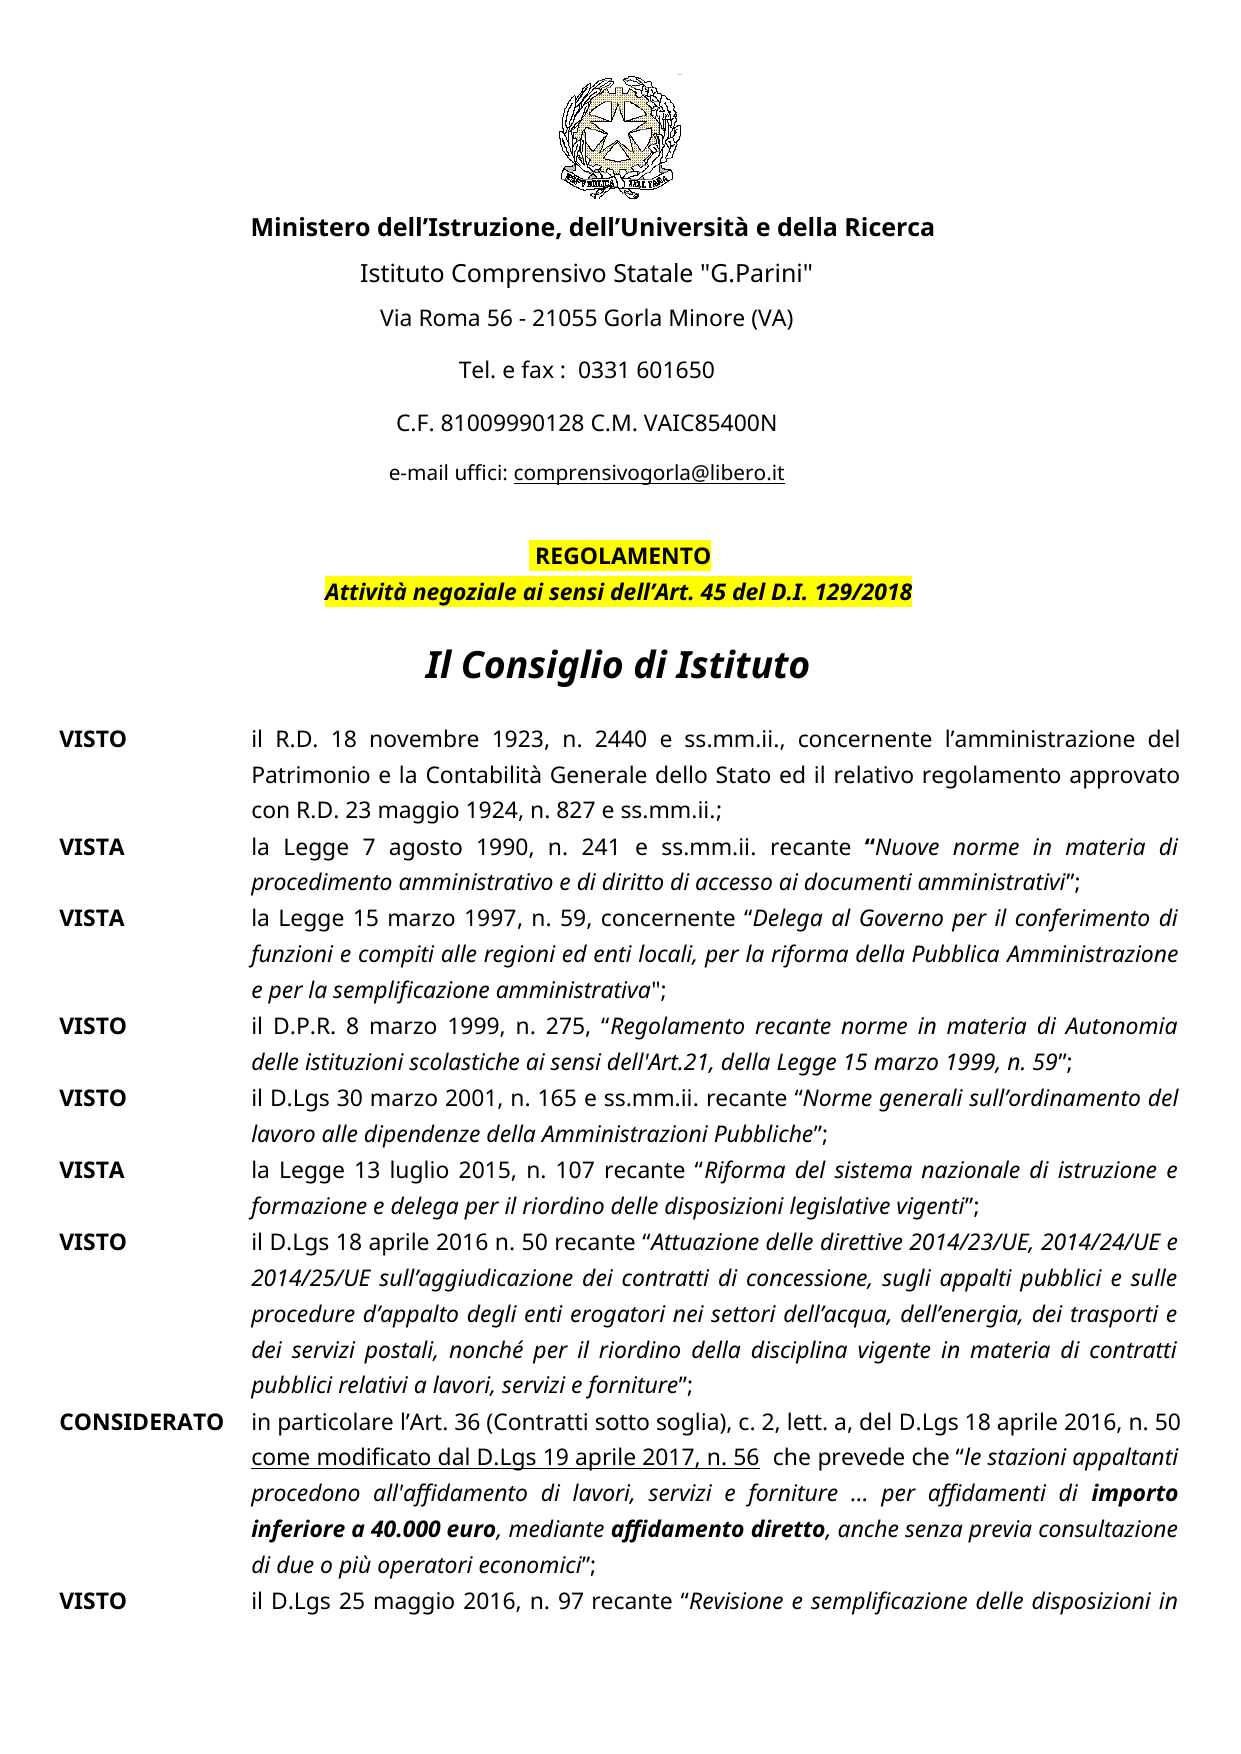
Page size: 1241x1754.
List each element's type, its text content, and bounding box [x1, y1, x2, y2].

text CONSIDERATO in particolare l’Art. 36 (Contratti sotto soglia), c. 2, lett. a, del D.Lgs 18 aprile 2016, n. 50 come modificato dal D.Lgs 19 aprile 2017, n. 56 che prevede che “le stazioni appaltanti procedono all'affidamento di lavori, servizi e forniture … per affidamenti di importo inferiore a 40.000 euro, mediante affidamento diretto, anche senza previa consultazione di due o più operatori economici”; [59, 1405, 1181, 1580]
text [59, 1585, 1181, 1616]
text VISTA la Legge 13 luglio 2015, n. 107 recante “Riforma del sistema nazionale di istruzione e formazione e delega per il riordino delle disposizioni legislative vigenti”; [59, 1154, 1181, 1221]
text Il Consiglio di Istituto [59, 638, 1181, 689]
text VISTO il D.Lgs 30 marzo 2001, n. 165 e ss.mm.ii. recante “Norme generali sull’ordinamento del lavoro alle dipendenze della Amministrazioni Pubbliche”; [59, 1082, 1181, 1149]
text VISTO il D.Lgs 18 aprile 2016 n. 50 recante “Attuazione delle direttive 2014/23/UE, 2014/24/UE e 2014/25/UE sull’aggiudicazione dei contratti di concessione, sugli appalti pubblici e sulle procedure d’appalto degli enti erogatori nei settori dell’acqua, dell’energia, dei trasporti e dei servizi postali, nonché per il riordino della disciplina vigente in materia di contratti pubblici relativi a lavori, servizi e forniture”; [59, 1226, 1181, 1401]
text VISTA la Legge 7 agosto 1990, n. 241 e ss.mm.ii. recante “Nuove norme in materia di procedimento amministrativo e di diritto di accesso ai documenti amministrativi”; [59, 830, 1181, 898]
text REGOLAMENTO Attività negoziale ai sensi dell’Art. 45 del D.I. 129/2018 [59, 540, 1181, 607]
text VISTA la Legge 15 marzo 1997, n. 59, concernente “Delega al Governo per il conferimento di funzioni e compiti alle regioni ed enti locali, per la riforma della Pubblica Amministrazione e per la semplificazione amministrativa"; [59, 902, 1181, 1005]
text VISTO il D.P.R. 8 marzo 1999, n. 275, “Regolamento recante norme in materia di Autonomia delle istituzioni scolastiche ai sensi dell'Art.21, della Legge 15 marzo 1999, n. 59”; [59, 1010, 1181, 1077]
text VISTO il R.D. 18 novembre 1923, n. 2440 e ss.mm.ii., concernente l’amministrazione del Patrimonio e la Contabilità Generale dello Stato ed il relativo regolamento approvato con R.D. 23 maggio 1924, n. 827 e ss.mm.ii.; [59, 723, 1181, 826]
